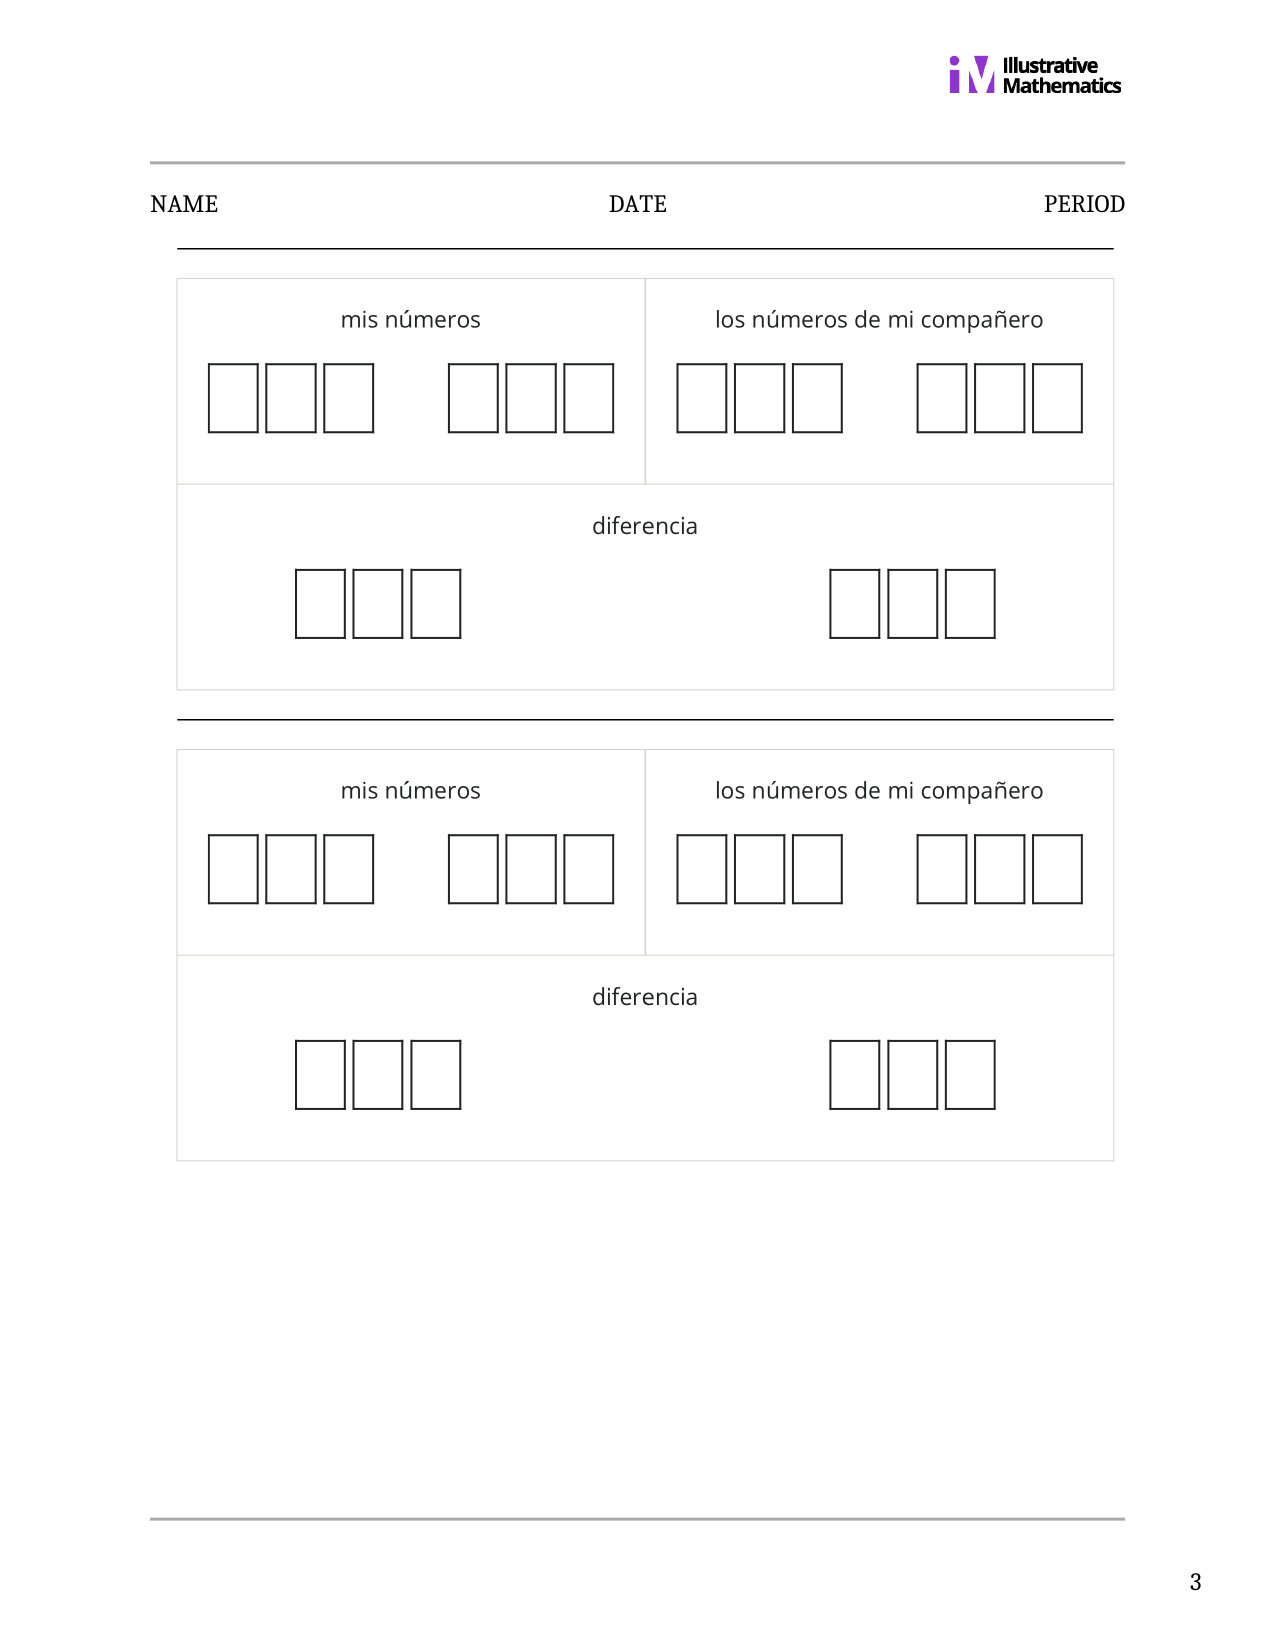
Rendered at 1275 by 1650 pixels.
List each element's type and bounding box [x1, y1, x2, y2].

picture [168, 718, 1122, 1171]
picture [168, 247, 1122, 700]
picture [949, 55, 1121, 93]
